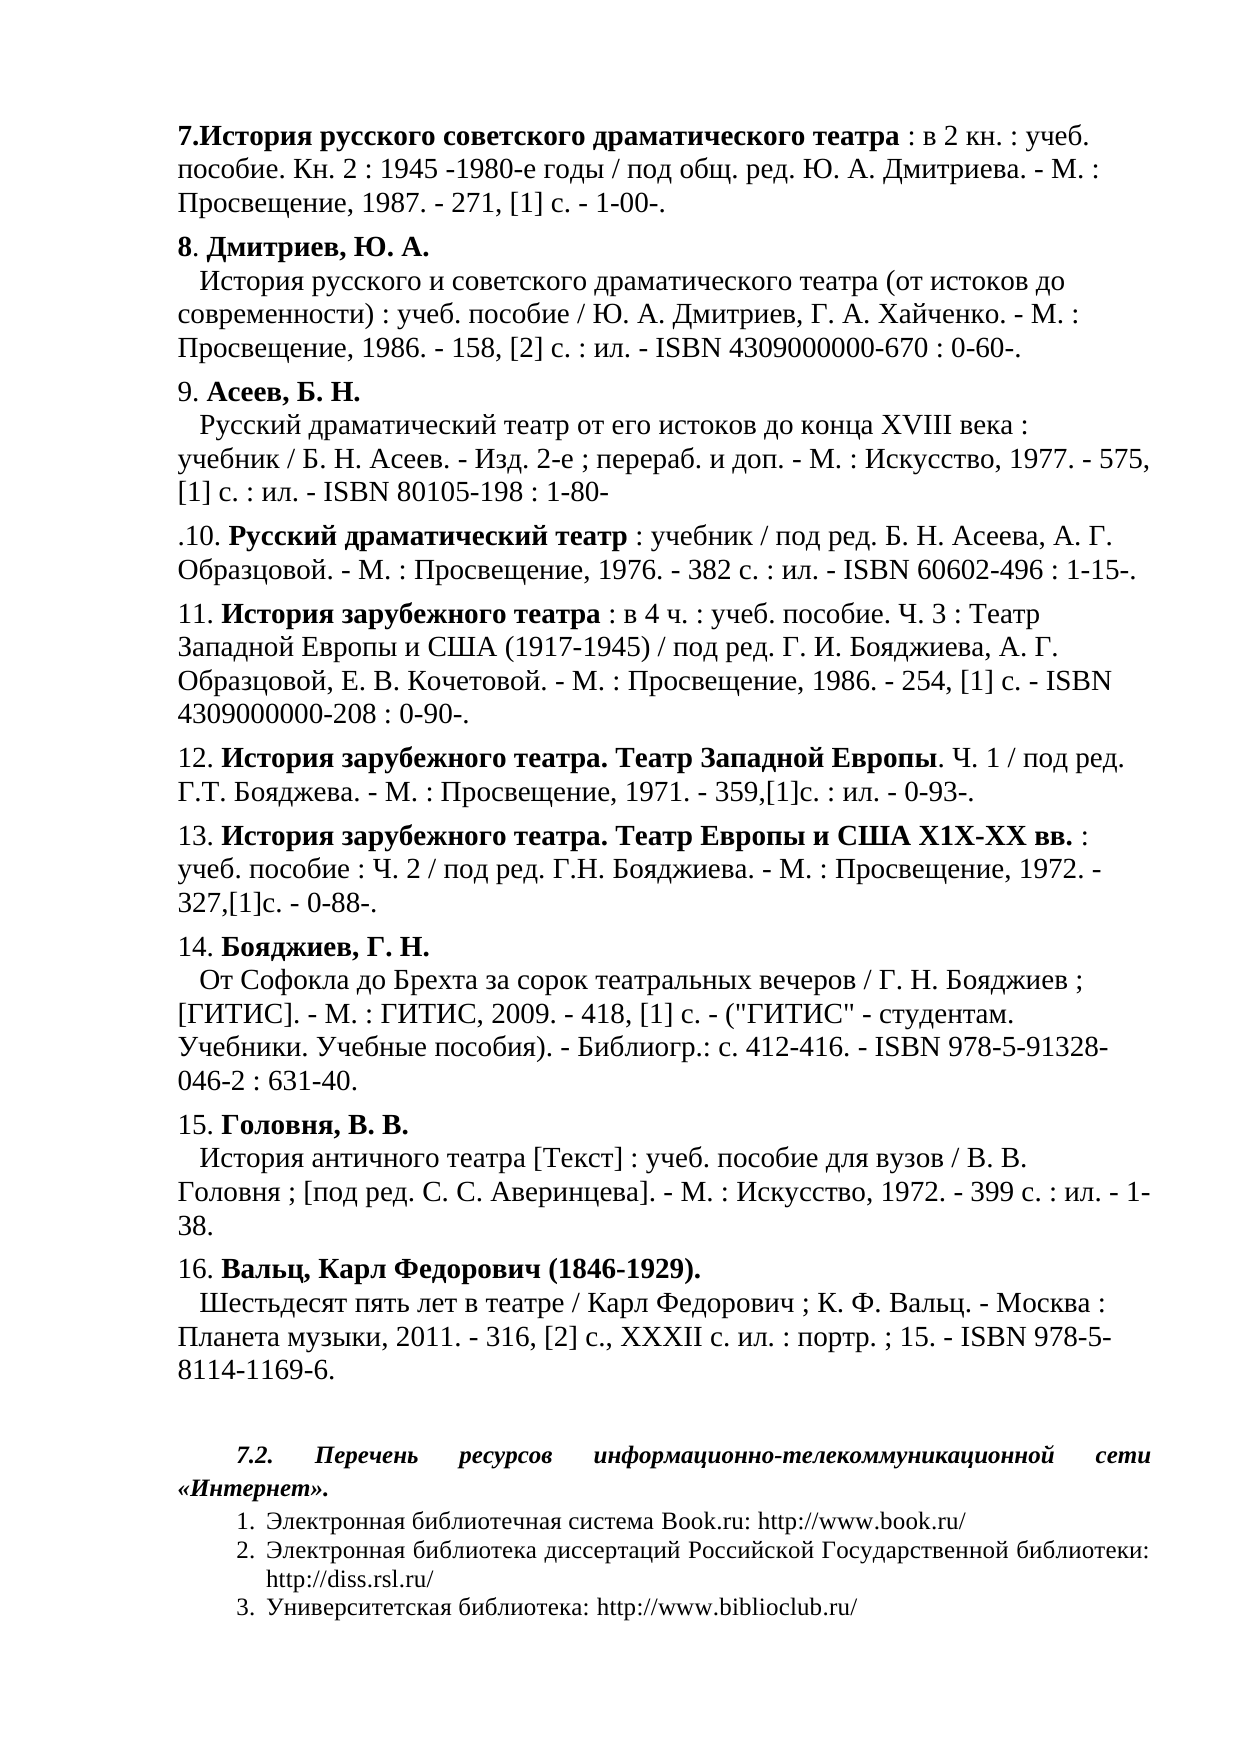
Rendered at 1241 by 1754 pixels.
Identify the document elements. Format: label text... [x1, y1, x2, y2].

text 14. Бояджиев, Г. Н. От Софокла до Брехта за сорок театральных вечеров / Г. Н. Бояджиев ; [ГИТИС]. - М. : ГИТИС, 2009. - 418, [1] с. - ("ГИТИС" - студентам. Учебники. Учебные пособия). - Библиогр.: с. 412-416. - ISBN 978-5-91328-046-2 : 631-40. [177, 929, 1152, 1097]
text 15. Головня, В. В. История античного театра [Текст] : учеб. пособие для вузов / В. В. Головня ; [под ред. С. С. Аверинцева]. - М. : Искусство, 1972. - 399 с. : ил. - 1-38. [177, 1107, 1152, 1241]
text 16. Вальц, Карл Федорович (1846-1929). Шестьдесят пять лет в театре / Карл Федорович ; К. Ф. Вальц. - Москва : Планета музыки, 2011. - 316, [2] с., XXXII с. ил. : портр. ; 15. - ISBN 978-5-8114-1169-6. [177, 1252, 1152, 1386]
text 12. История зарубежного театра. Театр Западной Европы. Ч. 1 / под ред. Г.Т. Бояджева. - М. : Просвещение, 1971. - 359,[1]с. : ил. - 0-93-. [177, 740, 1152, 807]
text 7.История русского советского драматического театра : в 2 кн. : учеб. пособие. Кн. 2 : 1945 -1980-е годы / под общ. ред. Ю. А. Дмитриева. - М. : Просвещение, 1987. - 271, [1] с. - 1-00-. [177, 118, 1152, 219]
text 11. История зарубежного театра : в 4 ч. : учеб. пособие. Ч. 3 : Театр Западной Европы и США (1917-1945) / под ред. Г. И. Бояджиева, А. Г. Образцовой, Е. В. Кочетовой. - М. : Просвещение, 1986. - 254, [1] с. - ISBN 4309000000-208 : 0-90-. [177, 596, 1152, 730]
text 7.2. Перечень ресурсов информационно-телекоммуникационной сети «Интернет». [177, 1440, 1152, 1502]
text 9. Асеев, Б. Н. Русский драматический театр от его истоков до конца XVIII века : учебник / Б. Н. Асеев. - Изд. 2-е ; перераб. и доп. - М. : Искусство, 1977. - 575, [1] с. : ил. - ISBN 80105-198 : 1-80- [177, 374, 1152, 508]
text 13. История зарубежного театра. Театр Европы и США Х1Х-ХХ вв. : учеб. пособие : Ч. 2 / под ред. Г.Н. Бояджиева. - М. : Просвещение, 1972. - 327,[1]с. - 0-88-. [177, 818, 1152, 918]
text .10. Русский драматический театр : учебник / под ред. Б. Н. Асеева, А. Г. Образцовой. - М. : Просвещение, 1976. - 382 с. : ил. - ISBN 60602-496 : 1-15-. [177, 518, 1152, 585]
text 8. Дмитриев, Ю. А. История русского и советского драматического театра (от истоков до современности) : учеб. пособие / Ю. А. Дмитриев, Г. А. Хайченко. - М. : Просвещение, 1986. - 158, [2] с. : ил. - ISBN 4309000000-670 : 0-60-. [177, 229, 1152, 363]
list Университетская библиотека: http://www.biblioclub.ru/ [236, 1592, 1152, 1621]
list Электронная библиотечная система Book.ru: http://www.book.ru/ [236, 1506, 1152, 1535]
list Электронная библиотека диссертаций Российской Государственной библиотеки: http://diss.rsl.ru/ [236, 1535, 1152, 1592]
